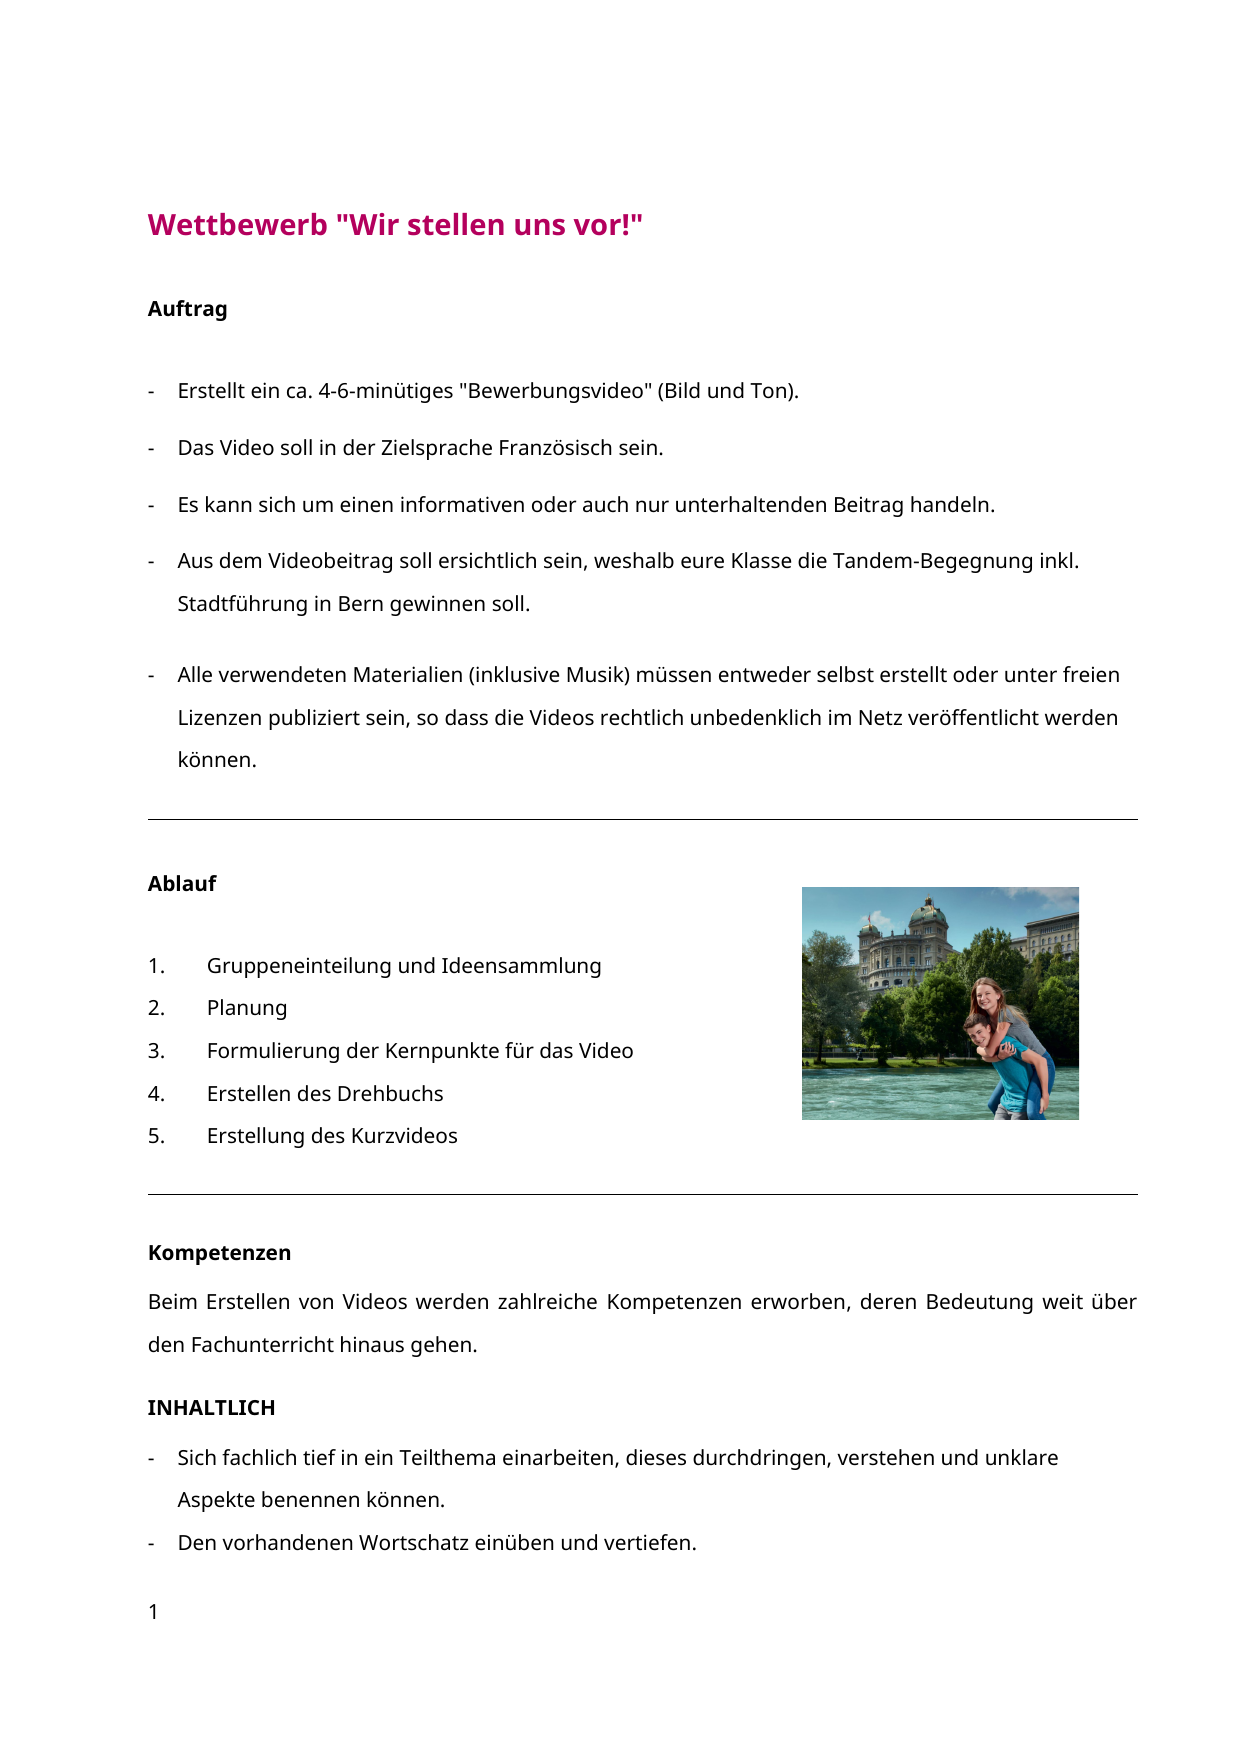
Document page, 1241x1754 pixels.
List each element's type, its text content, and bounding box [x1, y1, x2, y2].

list Formulierung der Kernpunkte für das Video [148, 1036, 1138, 1064]
text INHALTLICH [148, 1393, 1138, 1422]
list Erstellung des Kurzvideos [148, 1121, 1138, 1150]
list Erstellt ein ca. 4-6-minütiges "Bewerbungsvideo" (Bild und Ton). [148, 376, 1138, 404]
text Ablauf [148, 869, 1138, 897]
list Alle verwendeten Materialien (inklusive Musik) müssen entweder selbst erstellt oder unter freien Lizenzen publiziert sein, so dass die Videos rechtlich unbedenklich im Netz veröffentlicht werden können. [148, 660, 1138, 774]
list Gruppeneinteilung und Ideensammlung [148, 951, 1138, 979]
list Es kann sich um einen informativen oder auch nur unterhaltenden Beitrag handeln. [148, 490, 1138, 518]
subtitle Wettbewerb "Wir stellen uns vor!" [148, 204, 1138, 244]
list Aus dem Videobeitrag soll ersichtlich sein, weshalb eure Klasse die Tandem-Begegnung inkl. Stadtführung in Bern gewinnen soll. [148, 547, 1138, 618]
text Kompetenzen [148, 1238, 1138, 1266]
list Planung [148, 993, 1138, 1022]
list Den vorhandenen Wortschatz einüben und vertiefen. [148, 1528, 1138, 1556]
text Auftrag [148, 294, 1138, 323]
text Beim Erstellen von Videos werden zahlreiche Kompetenzen erworben, deren Bedeutung weit über den Fachunterricht hinaus gehen. [148, 1287, 1138, 1358]
list Das Video soll in der Zielsprache Französisch sein. [148, 433, 1138, 461]
list Erstellen des Drehbuchs [148, 1079, 1138, 1107]
list Sich fachlich tief in ein Teilthema einarbeiten, dieses durchdringen, verstehen und unklare Aspekte benennen können. [148, 1443, 1138, 1514]
